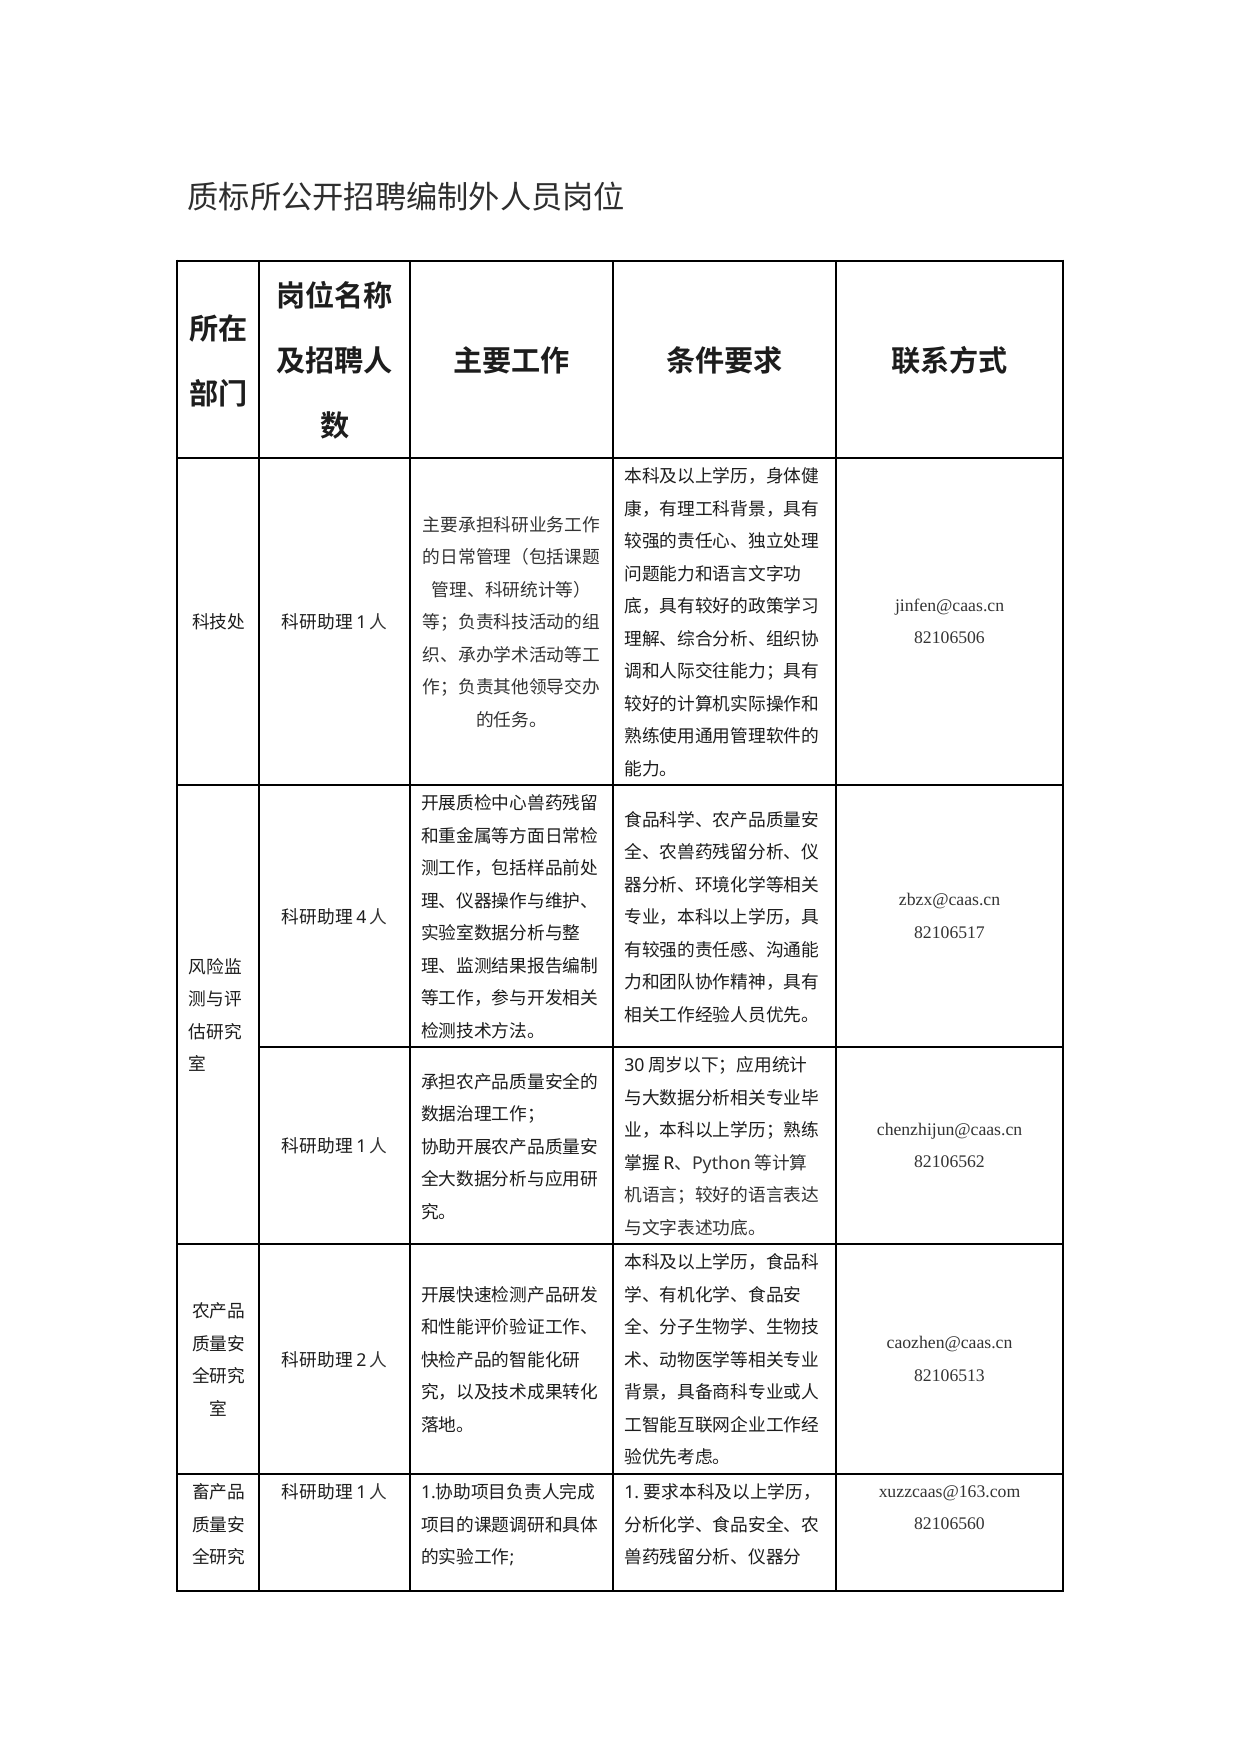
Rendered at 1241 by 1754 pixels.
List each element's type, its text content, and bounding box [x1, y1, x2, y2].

table_cell 主要承担科研业务工作的日常管理（包括课题管理、科研统计等）等；负责科技活动的组织、承办学术活动等工作；负责其他领导交办的任务。 [411, 459, 612, 784]
text 质标所公开招聘编制外人员岗位 [187, 162, 1053, 227]
table_cell 本科及以上学历，身体健康，有理工科背景，具有较强的责任心、独立处理问题能力和语言文字功底，具有较好的政策学习理解、综合分析、组织协调和人际交往能力；具有较好的计算机实际操作和熟练使用通用管理软件的能力。 [614, 459, 835, 784]
table_cell 30周岁以下；应用统计与大数据分析相关专业毕业，本科以上学历；熟练掌握R、Python等计算机语言；较好的语言表达与文字表述功底。 [614, 1048, 835, 1243]
table_cell 科技处 [178, 459, 258, 784]
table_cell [837, 1475, 1062, 1590]
table_cell 科研助理1人 [260, 459, 409, 784]
table_cell 科研助理1人 [260, 1048, 409, 1243]
table_header 联系方式 [837, 262, 1062, 457]
table_cell 本科及以上学历，食品科学、有机化学、食品安全、分子生物学、生物技术、动物医学等相关专业背景，具备商科专业或人工智能互联网企业工作经验优先考虑。 [614, 1245, 835, 1472]
table_cell 畜产品质量安全研究室 [178, 1475, 258, 1590]
table_cell zbzx@caas.cn 82106517 [837, 786, 1062, 1046]
table_cell 食品科学、农产品质量安全、农兽药残留分析、仪器分析、环境化学等相关专业，本科以上学历，具有较强的责任感、沟通能力和团队协作精神，具有相关工作经验人员优先。 [614, 786, 835, 1046]
table_header 主要工作 [411, 262, 612, 457]
table_header 条件要求 [614, 262, 835, 457]
table_cell 农产品质量安全研究室 [178, 1245, 258, 1472]
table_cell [614, 1475, 835, 1590]
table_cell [411, 1475, 612, 1590]
table_header 所在部门 [178, 262, 258, 457]
table_cell 科研助理1人 [260, 1475, 409, 1590]
table_cell caozhen@caas.cn 82106513 [837, 1245, 1062, 1472]
table_header 岗位名称及招聘人数 [260, 262, 409, 457]
table_cell 承担农产品质量安全的数据治理工作； 协助开展农产品质量安全大数据分析与应用研究。 [411, 1048, 612, 1243]
table_cell jinfen@caas.cn 82106506 [837, 459, 1062, 784]
table_cell 开展快速检测产品研发和性能评价验证工作、快检产品的智能化研究，以及技术成果转化落地。 [411, 1245, 612, 1472]
table_cell 风险监测与评估研究室 [178, 786, 258, 1243]
table_cell chenzhijun@caas.cn 82106562 [837, 1048, 1062, 1243]
table_cell 科研助理2人 [260, 1245, 409, 1472]
table_cell 开展质检中心兽药残留和重金属等方面日常检测工作，包括样品前处理、仪器操作与维护、实验室数据分析与整理、监测结果报告编制等工作，参与开发相关检测技术方法。 [411, 786, 612, 1046]
table_cell 科研助理4人 [260, 786, 409, 1046]
